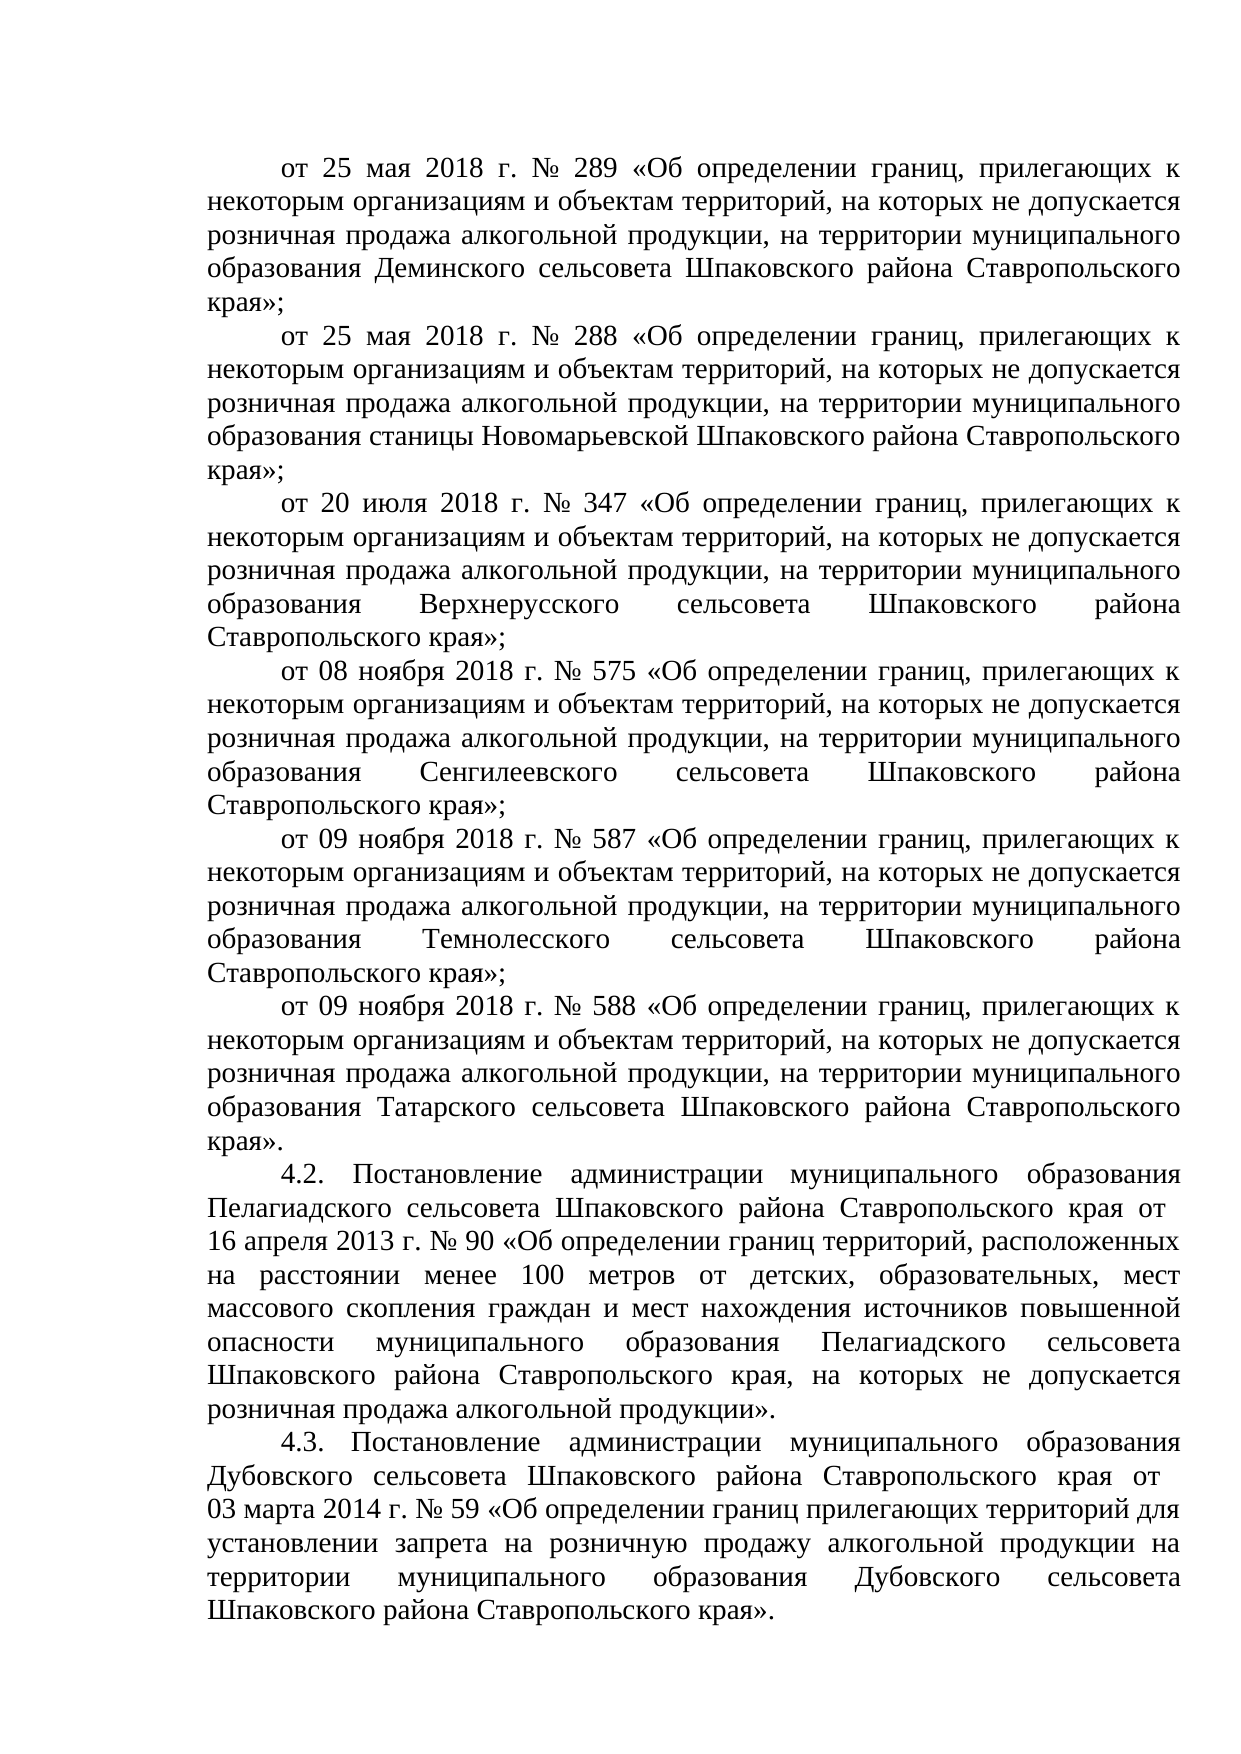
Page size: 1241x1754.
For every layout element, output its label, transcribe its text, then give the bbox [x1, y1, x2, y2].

text 4.2. Постановление администрации муниципального образования Пелагиадского сельсовета Шпаковского района Ставропольского края от 16 апреля 2013 г. № 90 «Об определении границ территорий, расположенных на расстоянии менее 100 метров от детских, образовательных, мест массового скопления граждан и мест нахождения источников повышенной опасности муниципального образования Пелагиадского сельсовета Шпаковского района Ставропольского края, на которых не допускается розничная продажа алкогольной продукции». [207, 1156, 1181, 1424]
text 4.3. Постановление администрации муниципального образования Дубовского сельсовета Шпаковского района Ставропольского края от 03 марта 2014 г. № 59 «Об определении границ прилегающих территорий для установлении запрета на розничную продажу алкогольной продукции на территории муниципального образования Дубовского сельсовета Шпаковского района Ставропольского края». [207, 1424, 1181, 1626]
text от 25 мая 2018 г. № 289 «Об определении границ, прилегающих к некоторым организациям и объектам территорий, на которых не допускается розничная продажа алкогольной продукции, на территории муниципального образования Деминского сельсовета Шпаковского района Ставропольского края»; [207, 150, 1181, 318]
text от 20 июля 2018 г. № 347 «Об определении границ, прилегающих к некоторым организациям и объектам территорий, на которых не допускается розничная продажа алкогольной продукции, на территории муниципального образования Верхнерусского сельсовета Шпаковского района Ставропольского края»; [207, 485, 1181, 653]
text от 25 мая 2018 г. № 288 «Об определении границ, прилегающих к некоторым организациям и объектам территорий, на которых не допускается розничная продажа алкогольной продукции, на территории муниципального образования станицы Новомарьевской Шпаковского района Ставропольского края»; [207, 318, 1181, 485]
text от 09 ноября 2018 г. № 587 «Об определении границ, прилегающих к некоторым организациям и объектам территорий, на которых не допускается розничная продажа алкогольной продукции, на территории муниципального образования Темнолесского сельсовета Шпаковского района Ставропольского края»; [207, 821, 1181, 988]
text от 08 ноября 2018 г. № 575 «Об определении границ, прилегающих к некоторым организациям и объектам территорий, на которых не допускается розничная продажа алкогольной продукции, на территории муниципального образования Сенгилеевского сельсовета Шпаковского района Ставропольского края»; [207, 653, 1181, 821]
text от 09 ноября 2018 г. № 588 «Об определении границ, прилегающих к некоторым организациям и объектам территорий, на которых не допускается розничная продажа алкогольной продукции, на территории муниципального образования Татарского сельсовета Шпаковского района Ставропольского края». [207, 988, 1181, 1156]
